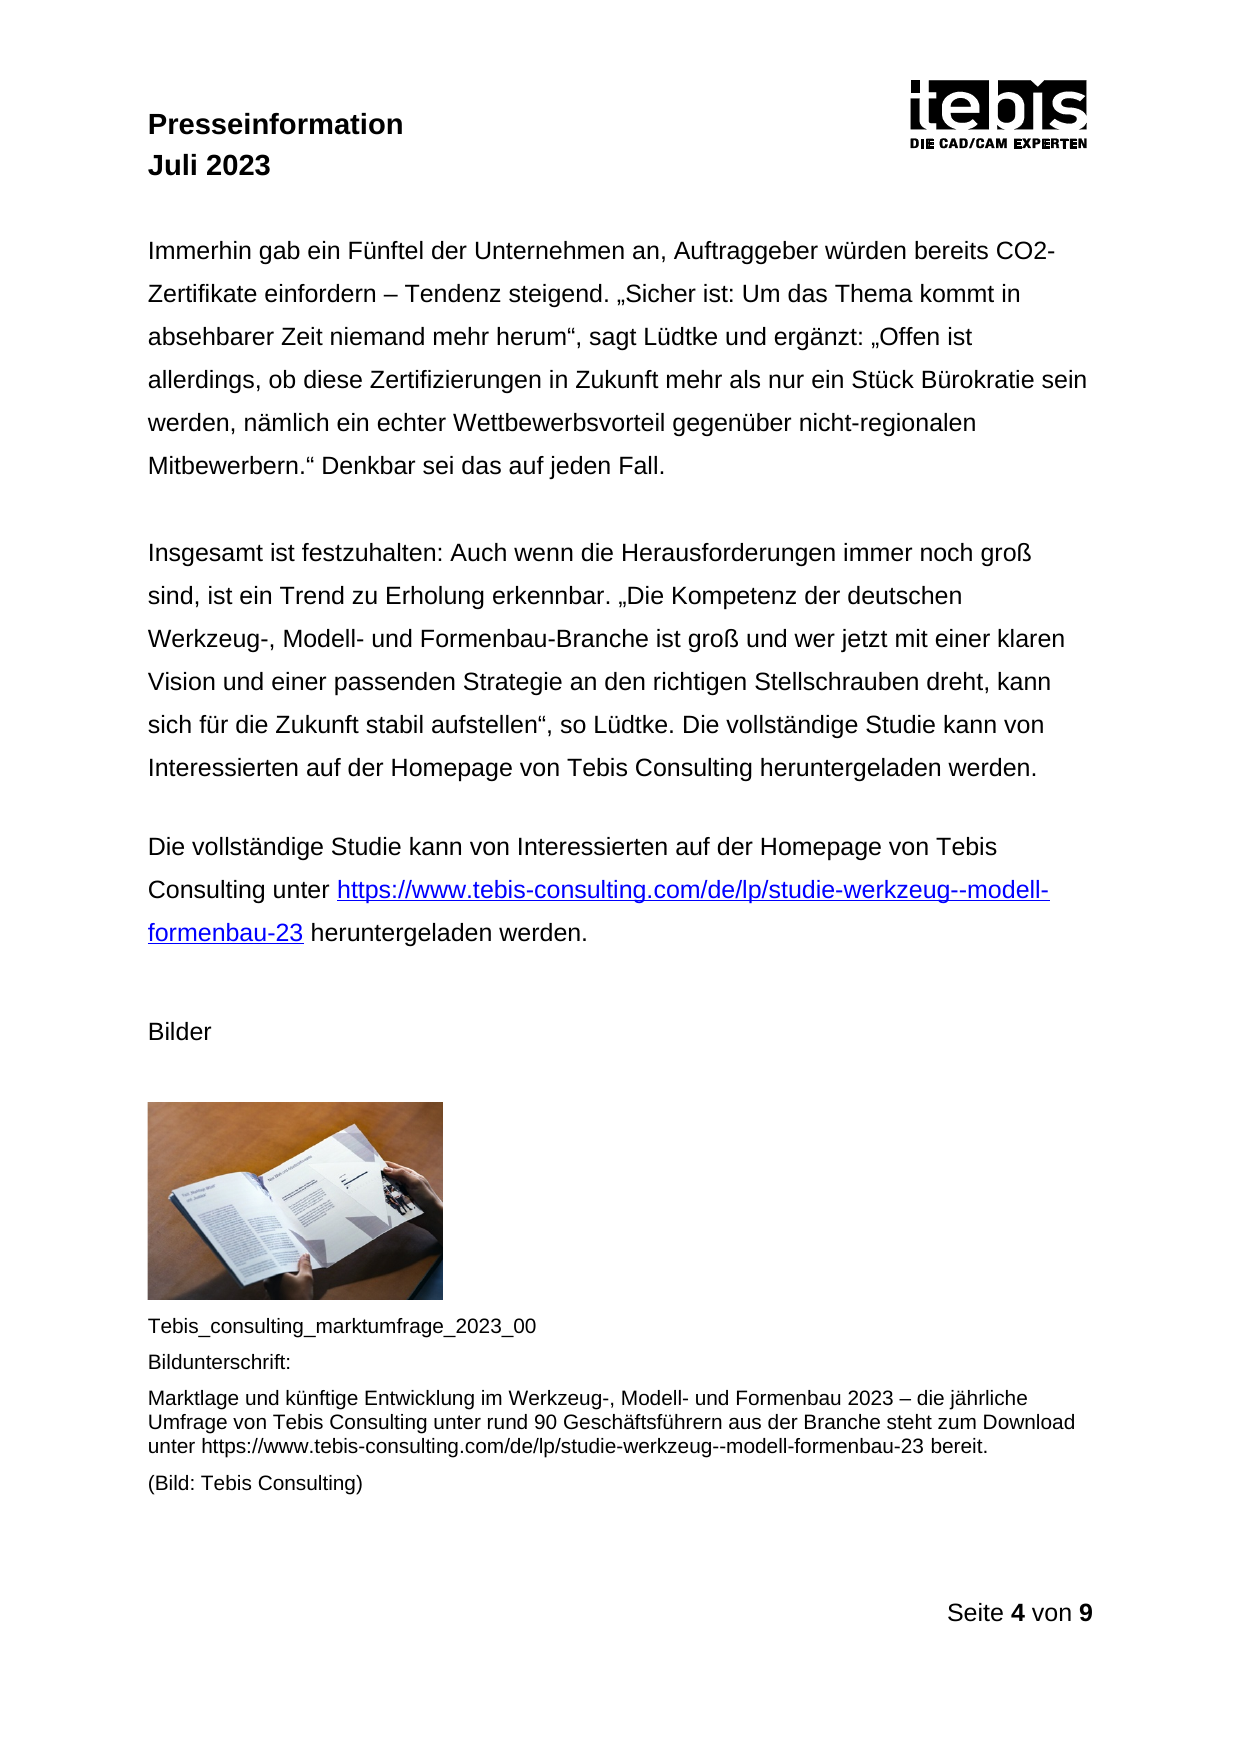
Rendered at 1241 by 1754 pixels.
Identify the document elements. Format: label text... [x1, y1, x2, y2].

text Die vollständige Studie kann von Interessierten auf der Homepage von Tebis Consulting unter https://www.tebis-consulting.com/de/lp/studie-werkzeug--modell-formenbau-23 heruntergeladen werden. [148, 832, 1093, 947]
text Bilder [148, 1017, 1093, 1045]
picture [147, 1102, 443, 1300]
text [148, 236, 1093, 480]
text Insgesamt ist festzuhalten: Auch wenn die Herausforderungen immer noch groß sind, ist ein Trend zu Erholung erkennbar. „Die Kompetenz der deutschen Werkzeug-, Modell- und Formenbau-Branche ist groß und wer jetzt mit einer klaren Vision und einer passenden Strategie an den richtigen Stellschrauben dreht, kann sich für die Zukunft stabil aufstellen“, so Lüdtke. Die vollständige Studie kann von Interessierten auf der Homepage von Tebis Consulting heruntergeladen werden. [148, 537, 1093, 782]
text Marktlage und künftige Entwicklung im Werkzeug-, Modell- und Formenbau 2023 – die jährliche Umfrage von Tebis Consulting unter rund 90 Geschäftsführern aus der Branche steht zum Download unter https://www.tebis-consulting.com/de/lp/studie-werkzeug--modell-formenbau-23 bereit. [148, 1386, 1093, 1458]
text Tebis_consulting_marktumfrage_2023_00 [148, 1314, 1093, 1338]
text Bildunterschrift: [148, 1350, 1093, 1374]
text (Bild: Tebis Consulting) [148, 1470, 1093, 1494]
